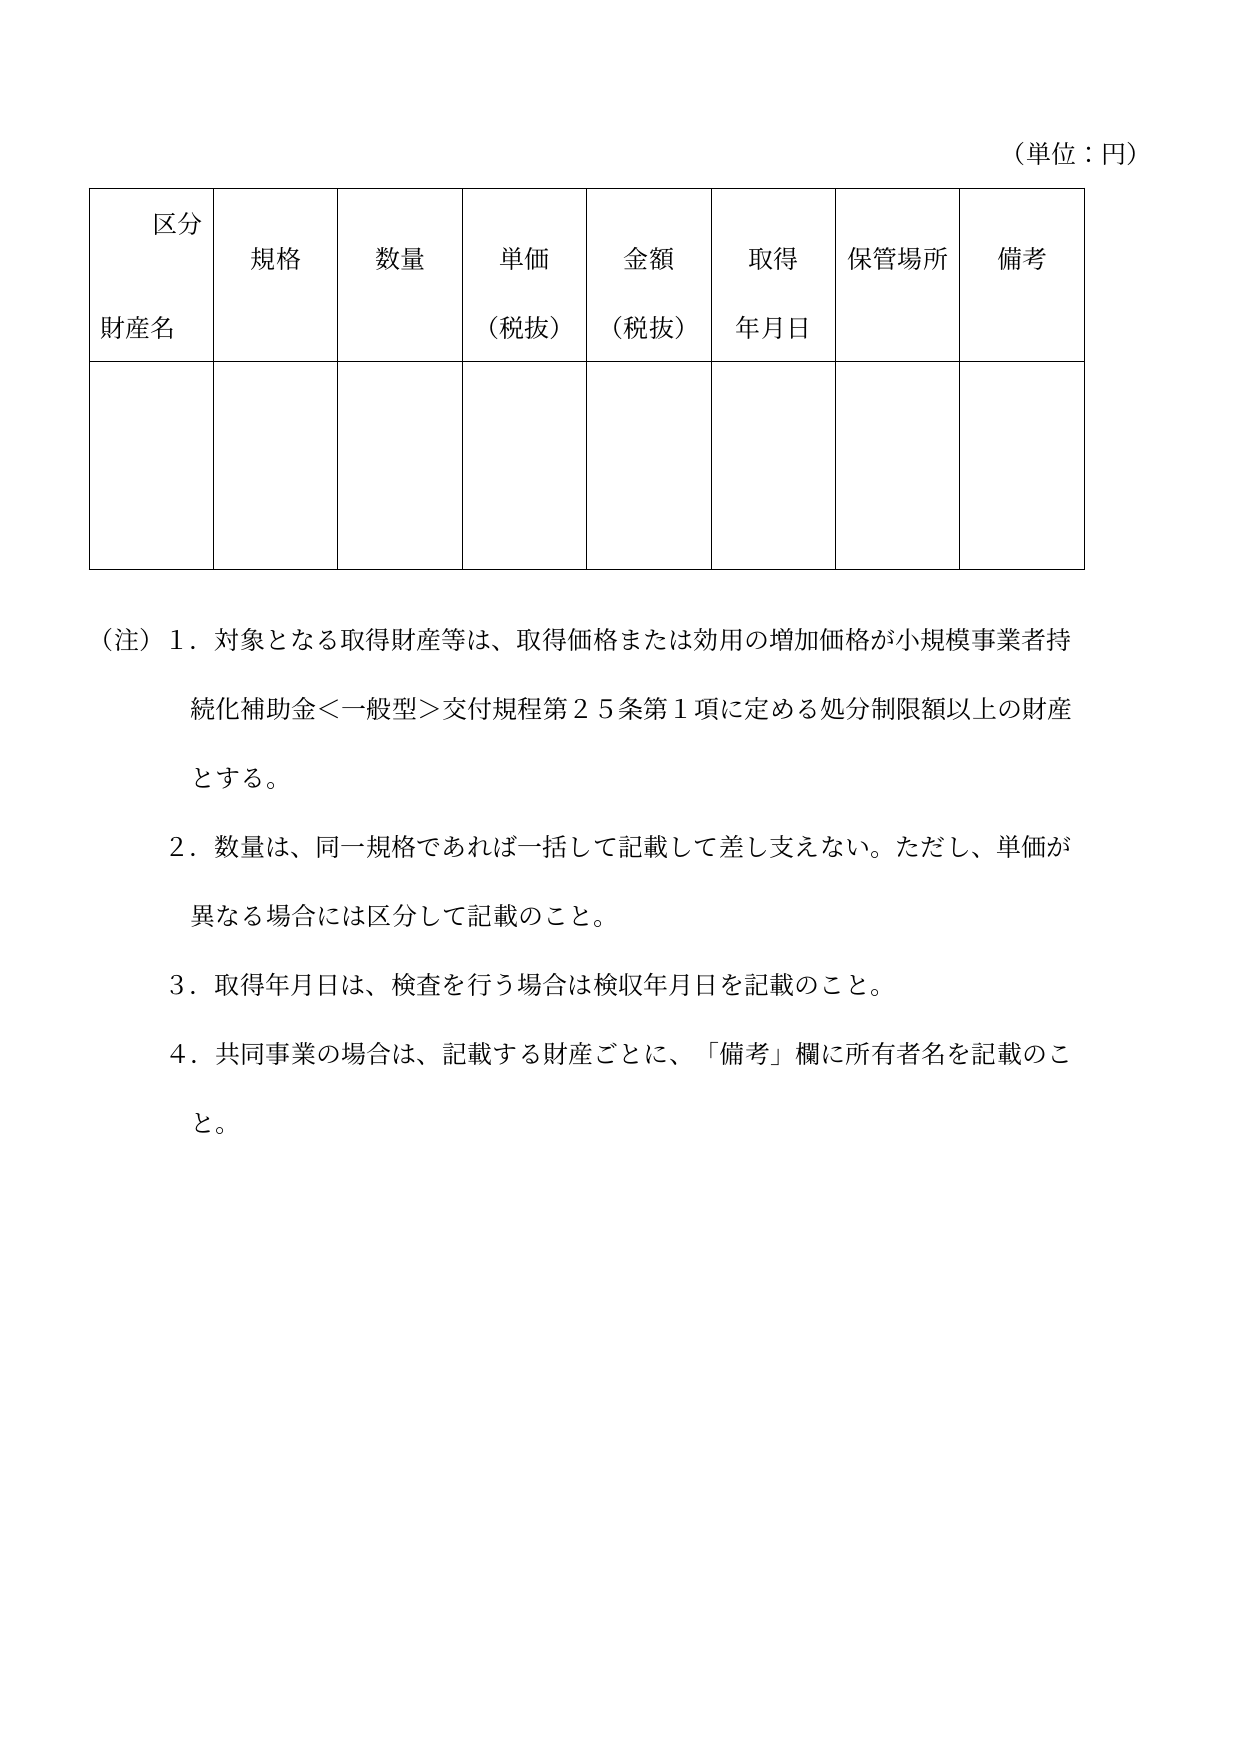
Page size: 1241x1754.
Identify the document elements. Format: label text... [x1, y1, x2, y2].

table_cell [960, 362, 1084, 569]
table_cell [214, 362, 337, 569]
text ３．取得年月日は、検査を行う場合は検収年月日を記載のこと。 [89, 949, 1152, 1018]
table_header 備考 [960, 189, 1084, 361]
table_header 区分 財産名 [90, 189, 213, 361]
table_header 保管場所 [836, 189, 959, 361]
table_cell [836, 362, 959, 569]
table_cell [463, 362, 586, 569]
table_cell [338, 362, 462, 569]
table_cell [90, 362, 213, 569]
table_cell [587, 362, 711, 569]
text （単位：円） [89, 118, 1152, 187]
text 続化補助金＜一般型＞交付規程第２５条第１項に定める処分制限額以上の財産 [89, 673, 1152, 742]
table_header 取得 年月日 [712, 189, 835, 361]
text 異なる場合には区分して記載のこと。 [89, 880, 1152, 949]
table_header 規格 [214, 189, 337, 361]
text とする。 [89, 742, 1152, 811]
text ２．数量は、同一規格であれば一括して記載して差し支えない。ただし、単価が [89, 811, 1152, 880]
table_header 単価 （税抜） [463, 189, 586, 361]
table_header 数量 [338, 189, 462, 361]
text ４．共同事業の場合は、記載する財産ごとに、「備考」欄に所有者名を記載のこ [89, 1018, 1152, 1087]
table_cell [712, 362, 835, 569]
text （注）１．対象となる取得財産等は、取得価格または効用の増加価格が小規模事業者持 [89, 604, 1152, 673]
text と。 [89, 1087, 1152, 1156]
table_header 金額 （税抜） [587, 189, 711, 361]
